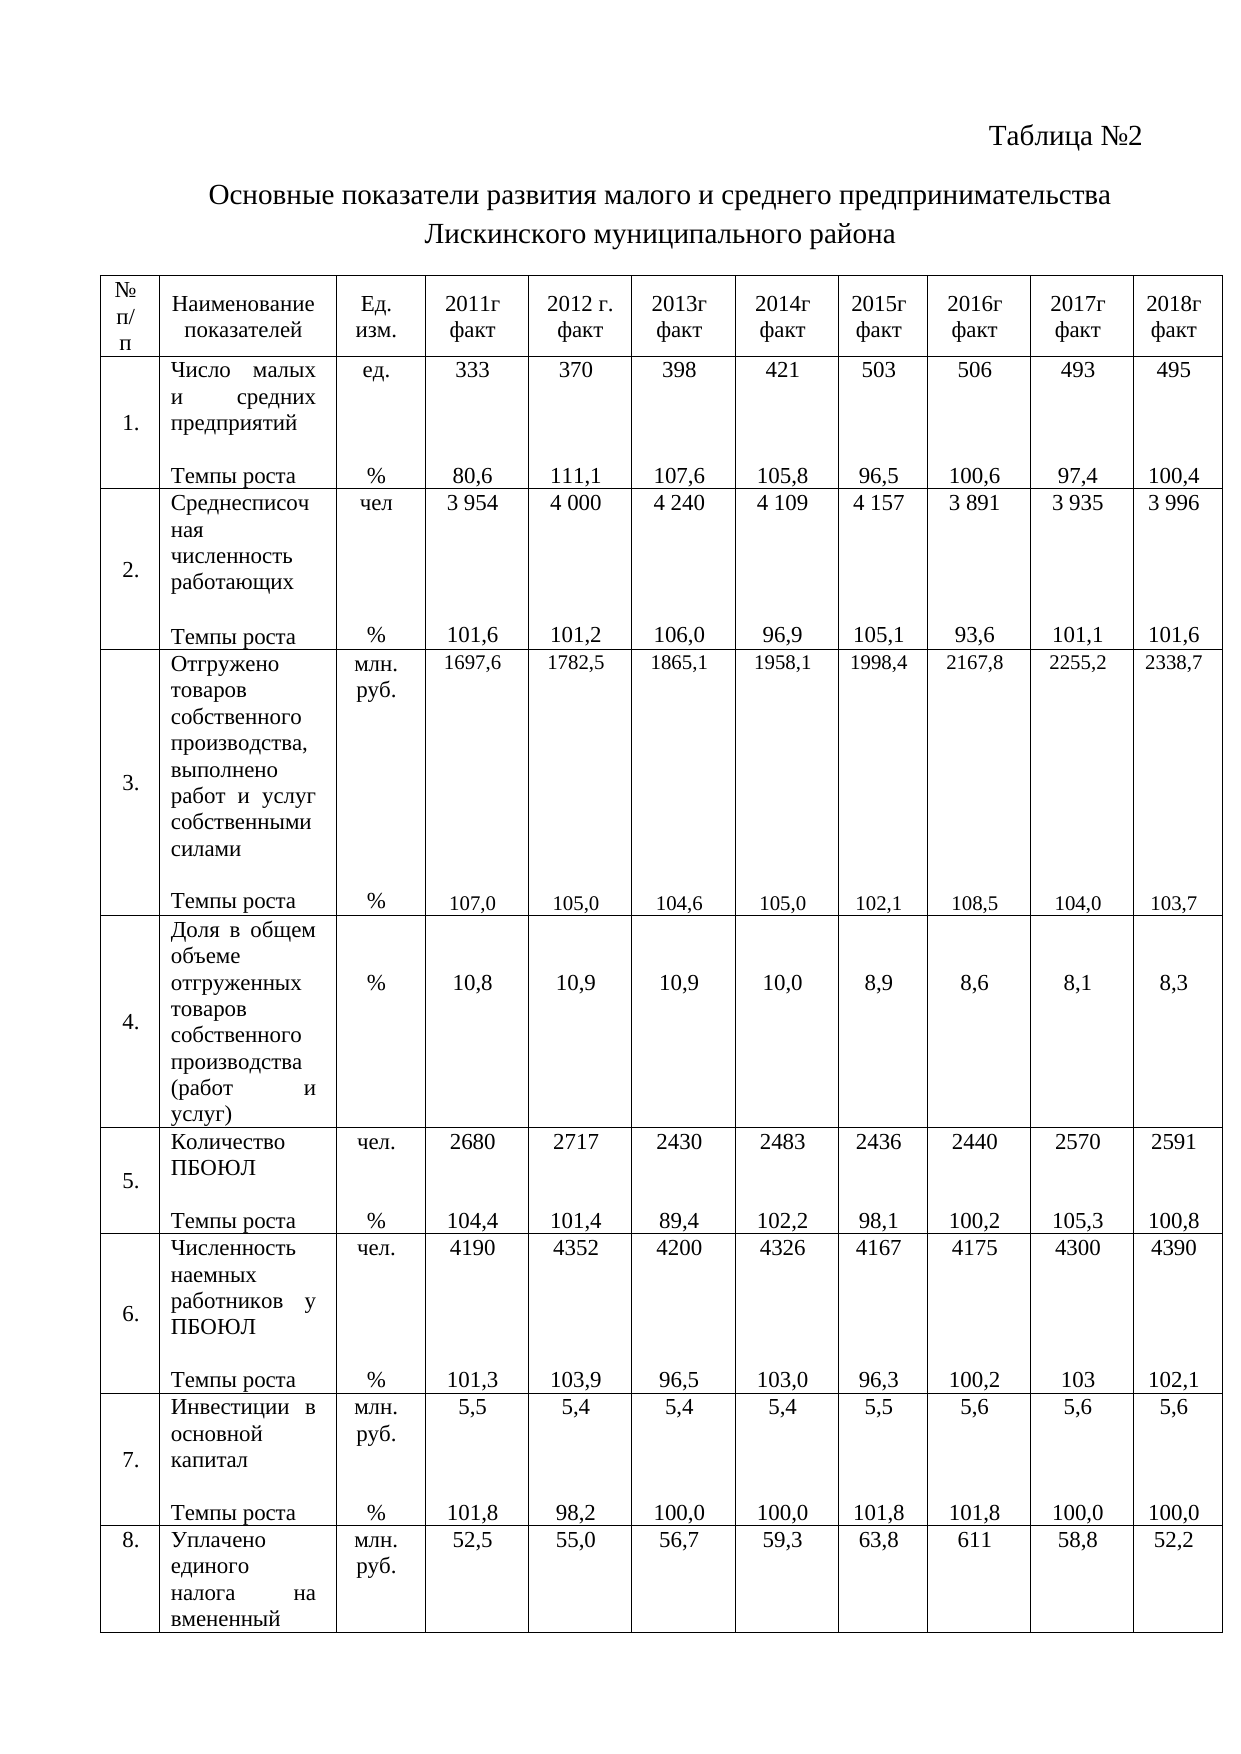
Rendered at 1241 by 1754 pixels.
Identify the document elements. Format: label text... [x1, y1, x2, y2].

table_cell 2483 102,2 [736, 1128, 838, 1233]
table_cell Отгружено товаров собственного производства, выполнено работ и услуг собственными силами Темпы роста [160, 650, 336, 915]
table_cell 8,3 [1134, 916, 1222, 1127]
table_cell 398 107,6 [632, 357, 735, 488]
table_cell млн. руб. % [337, 650, 425, 915]
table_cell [160, 1526, 336, 1632]
table_cell 6. [101, 1234, 159, 1392]
table_cell 4 157 105,1 [839, 489, 927, 649]
table_cell 2717 101,4 [529, 1128, 631, 1233]
table_header №п/п [101, 276, 159, 356]
table_cell 1998,4 102,1 [839, 650, 927, 915]
table_cell 2440 100,2 [928, 1128, 1030, 1233]
table_cell 56,7 103,1 [632, 1526, 735, 1632]
table_cell 611 95,8 [928, 1526, 1030, 1632]
table_cell 2167,8 108,5 [928, 650, 1030, 915]
table_cell 4326 103,0 [736, 1234, 838, 1392]
table_cell 4 240 106,0 [632, 489, 735, 649]
table_cell чел. % [337, 1234, 425, 1392]
table_header 2014г факт [736, 276, 838, 356]
table_cell 4200 96,5 [632, 1234, 735, 1392]
table_header 2012 г. факт [529, 276, 631, 356]
table_cell 1697,6 107,0 [426, 650, 528, 915]
table_cell Доля в общем объеме отгруженных товаров собственного производства (работ и услуг) [160, 916, 336, 1127]
table_cell чел. % [337, 1128, 425, 1233]
table_cell 495 100,4 [1134, 357, 1222, 488]
table_cell 10,0 [736, 916, 838, 1127]
table_cell 58,8 96,2 [1031, 1526, 1133, 1632]
text Основные показатели развития малого и среднего предпринимательства Лискинского муниципального района [177, 177, 1143, 249]
table_cell 3 935 101,1 [1031, 489, 1133, 649]
table_cell 4390 102,1 [1134, 1234, 1222, 1392]
table_cell 370 111,1 [529, 357, 631, 488]
table_cell 4 000 101,2 [529, 489, 631, 649]
table_cell ед. % [337, 357, 425, 488]
table_header 2015г факт [839, 276, 927, 356]
table_header 2018г факт [1134, 276, 1222, 356]
table_cell 5,5 101,8 [426, 1394, 528, 1525]
table_cell 8,1 [1031, 916, 1133, 1127]
table_cell 8,6 [928, 916, 1030, 1127]
table_cell 4300 103 [1031, 1234, 1133, 1392]
table_cell 1782,5 105,0 [529, 650, 631, 915]
table_cell 5,4 100,0 [632, 1394, 735, 1525]
table_cell 59,3 104,6 [736, 1526, 838, 1632]
table_cell 2591 100,8 [1134, 1128, 1222, 1233]
table_cell 2338,7 103,7 [1134, 650, 1222, 915]
table_header 2016г факт [928, 276, 1030, 356]
table_cell 3 996 101,6 [1134, 489, 1222, 649]
table_cell 5,6 101,8 [928, 1394, 1030, 1525]
table_cell 2680 104,4 [426, 1128, 528, 1233]
table_cell 2436 98,1 [839, 1128, 927, 1233]
table_cell Число малых и средних предприятий Темпы роста [160, 357, 336, 488]
table_cell 5,4 98,2 [529, 1394, 631, 1525]
table_cell 63,8 107,6 [839, 1526, 927, 1632]
table_cell 10,8 [426, 916, 528, 1127]
table_cell 4 109 96,9 [736, 489, 838, 649]
table_cell 1865,1 104,6 [632, 650, 735, 915]
table_cell 7. [101, 1394, 159, 1525]
table_cell 1958,1 105,0 [736, 650, 838, 915]
table_header Наименование показателей [160, 276, 336, 356]
table_cell 55,0 104,8 [529, 1526, 631, 1632]
table_cell 506 100,6 [928, 357, 1030, 488]
table_cell 493 97,4 [1031, 357, 1133, 488]
table_cell 10,9 [632, 916, 735, 1127]
table_cell Инвестиции в основной капитал Темпы роста [160, 1394, 336, 1525]
table_cell Количество ПБОЮЛ Темпы роста [160, 1128, 336, 1233]
table_cell 5,5 101,8 [839, 1394, 927, 1525]
table_cell 1. [101, 357, 159, 488]
table_cell млн. руб. % [337, 1394, 425, 1525]
table_cell 5,6 100,0 [1031, 1394, 1133, 1525]
table_cell млн. руб. % [337, 1526, 425, 1632]
table_cell 2. [101, 489, 159, 649]
table_cell 4352 103,9 [529, 1234, 631, 1392]
table_cell 4190 101,3 [426, 1234, 528, 1392]
text Таблица №2 [177, 118, 1143, 152]
table_cell 52,2 88,8 [1134, 1526, 1222, 1632]
table_cell Среднесписочная численность работающих Темпы роста [160, 489, 336, 649]
table_cell 2430 89,4 [632, 1128, 735, 1233]
table_cell 2255,2 104,0 [1031, 650, 1133, 915]
table_header 2017г факт [1031, 276, 1133, 356]
table_header Ед. изм. [337, 276, 425, 356]
table_cell 8,9 [839, 916, 927, 1127]
table_cell 4175 100,2 [928, 1234, 1030, 1392]
table_cell 421 105,8 [736, 357, 838, 488]
table_cell 3 954 101,6 [426, 489, 528, 649]
table_cell 503 96,5 [839, 357, 927, 488]
table_cell 333 80,6 [426, 357, 528, 488]
table_cell Численность наемных работников у ПБОЮЛ Темпы роста [160, 1234, 336, 1392]
table_cell % [337, 916, 425, 1127]
table_cell 3 891 93,6 [928, 489, 1030, 649]
table_cell 3. [101, 650, 159, 915]
table_cell 5. [101, 1128, 159, 1233]
table_cell 2570 105,3 [1031, 1128, 1133, 1233]
table_cell 5,4 100,0 [736, 1394, 838, 1525]
table_header 2013г факт [632, 276, 735, 356]
table_header 2011г факт [426, 276, 528, 356]
table_cell 52,5 119,9 [426, 1526, 528, 1632]
table_cell 10,9 [529, 916, 631, 1127]
table_cell 4167 96,3 [839, 1234, 927, 1392]
table_cell 5,6 100,0 [1134, 1394, 1222, 1525]
table_cell чел % [337, 489, 425, 649]
table_cell 4. [101, 916, 159, 1127]
table_cell 8. [101, 1526, 159, 1632]
